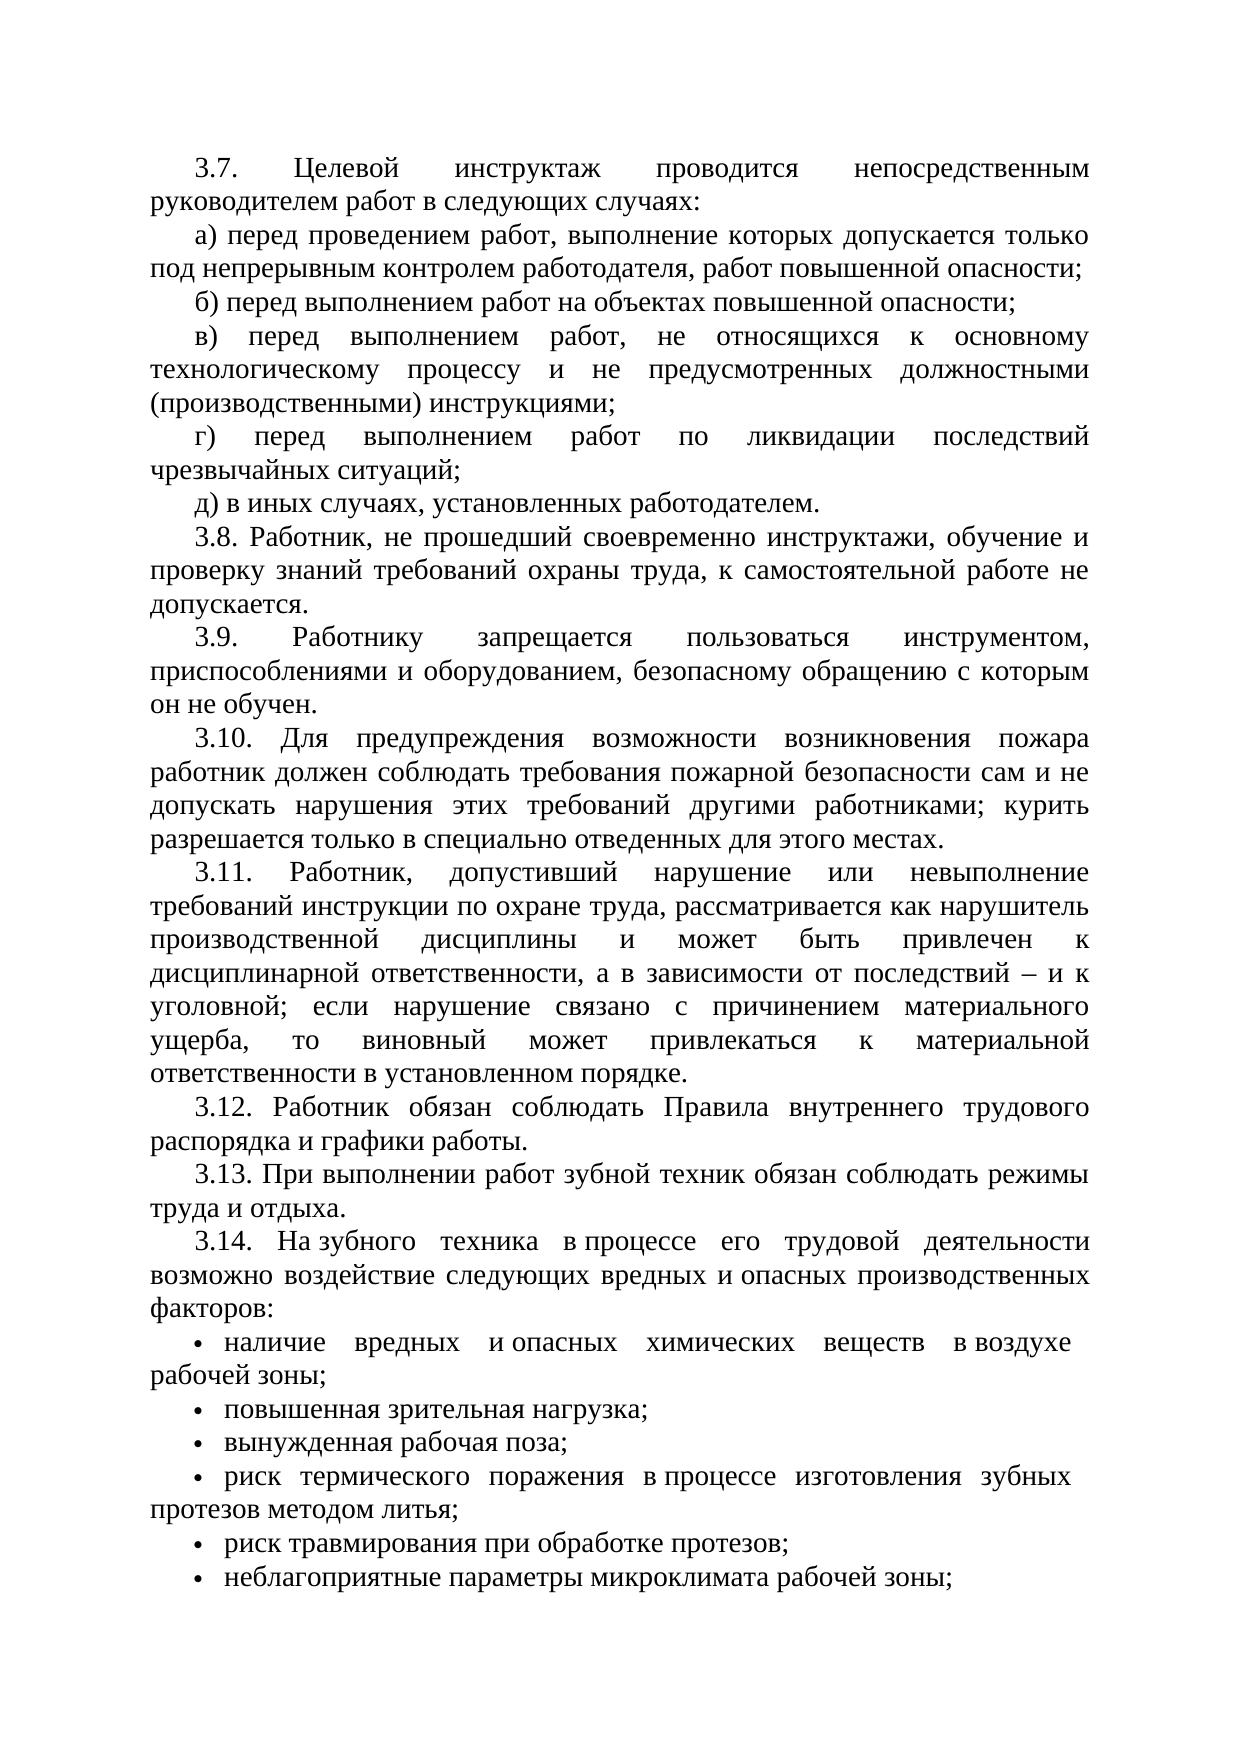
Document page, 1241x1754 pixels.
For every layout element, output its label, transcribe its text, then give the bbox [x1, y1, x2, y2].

text в) перед выполнением работ, не относящихся к основному технологическому процессу и не предусмотренных должностными (производственными) инструкциями; [150, 318, 1090, 418]
text 3.12. Работник обязан соблюдать Правила внутреннего трудового распорядка и графики работы. [150, 1089, 1090, 1156]
list неблагоприятные параметры микроклимата рабочей зоны; [150, 1559, 1071, 1592]
list повышенная зрительная нагрузка; [150, 1391, 1071, 1424]
text 3.14. На зубного техника в процессе его трудовой деятельности возможно воздействие следующих вредных и опасных производственных факторов: [150, 1223, 1090, 1324]
list наличие вредных и опасных химических веществ в воздухе рабочей зоны; [150, 1324, 1071, 1391]
text а) перед проведением работ, выполнение которых допускается только под непрерывным контролем работодателя, работ повышенной опасности; [150, 217, 1090, 284]
text 3.8. Работник, не прошедший своевременно инструктажи, обучение и проверку знаний требований охраны труда, к самостоятельной работе не допускается. [150, 519, 1090, 619]
list риск термического поражения в процессе изготовления зубных протезов методом литья; [150, 1458, 1071, 1525]
text д) в иных случаях, установленных работодателем. [150, 485, 1090, 519]
list риск травмирования при обработке протезов; [150, 1525, 1071, 1559]
text 3.9. Работнику запрещается пользоваться инструментом, приспособлениями и оборудованием, безопасному обращению с которым он не обучен. [150, 619, 1090, 720]
text 3.13. При выполнении работ зубной техник обязан соблюдать режимы труда и отдыха. [150, 1156, 1090, 1223]
list вынужденная рабочая поза; [150, 1424, 1071, 1458]
text г) перед выполнением работ по ликвидации последствий чрезвычайных ситуаций; [150, 418, 1090, 485]
text 3.7. Целевой инструктаж проводится непосредственным руководителем работ в следующих случаях: [150, 150, 1090, 217]
text 3.10. Для предупреждения возможности возникновения пожара работник должен соблюдать требования пожарной безопасности сам и не допускать нарушения этих требований другими работниками; курить разрешается только в специально отведенных для этого местах. [150, 720, 1090, 854]
text 3.11. Работник, допустивший нарушение или невыполнение требований инструкции по охране труда, рассматривается как нарушитель производственной дисциплины и может быть привлечен к дисциплинарной ответственности, а в зависимости от последствий – и к уголовной; если нарушение связано с причинением материального ущерба, то виновный может привлекаться к материальной ответственности в установленном порядке. [150, 854, 1090, 1089]
text б) перед выполнением работ на объектах повышенной опасности; [150, 284, 1090, 318]
